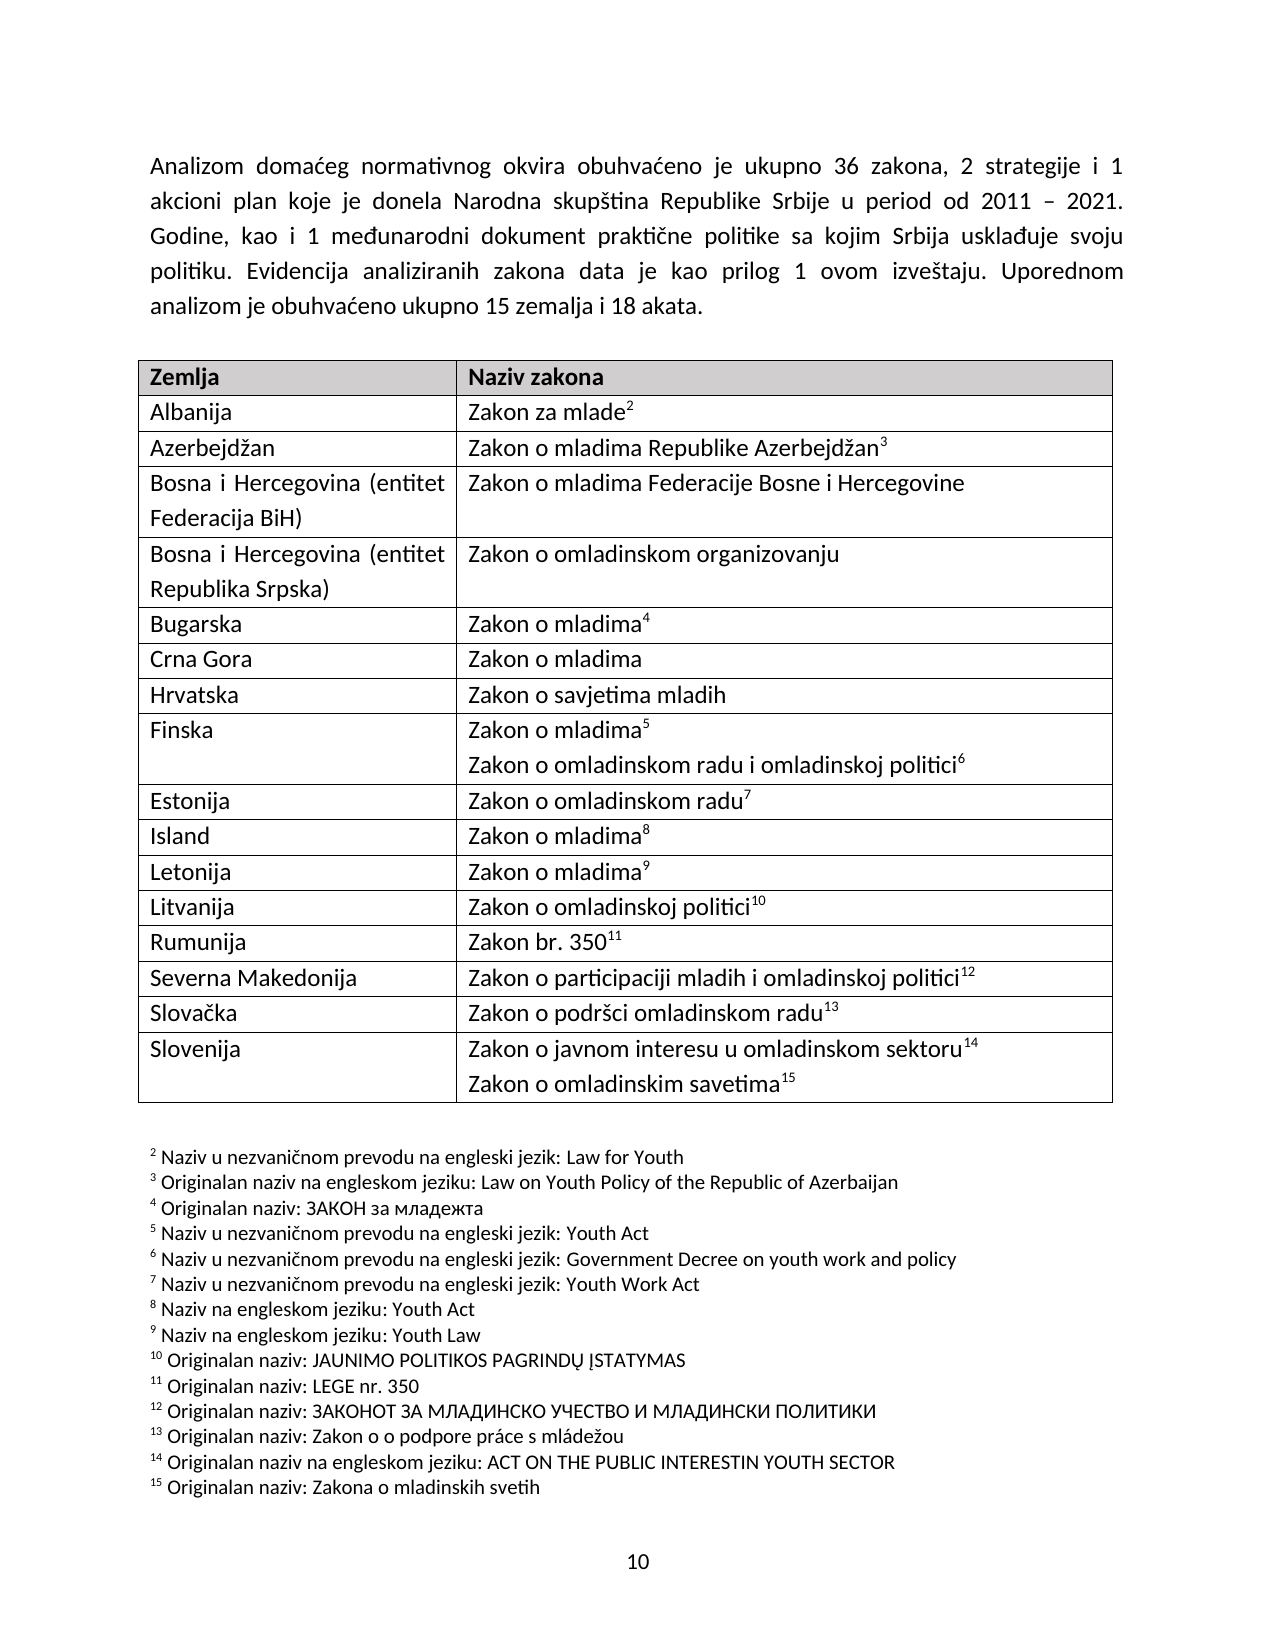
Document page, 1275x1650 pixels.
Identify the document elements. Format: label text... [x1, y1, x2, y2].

table_cell Zakon o mladima [457, 608, 1112, 642]
table_cell Zakon o mladima [457, 856, 1112, 890]
table_cell Zakon o mladima Federacije Bosne i Hercegovine [457, 467, 1112, 537]
table_cell Albanija [139, 396, 456, 431]
table_header Zemlja [139, 361, 456, 395]
table_cell Zakon o participaciji mladih i omladinskoj politici [457, 962, 1112, 996]
table_cell Zakon br. 350 [457, 926, 1112, 961]
table_cell Zakon o omladinskoj politici [457, 891, 1112, 925]
table_cell Finska [139, 714, 456, 784]
table_cell Zakon o podršci omladinskom radu [457, 997, 1112, 1032]
table_cell Zakon o omladinskom organizovanju [457, 538, 1112, 607]
table_cell Letonija [139, 856, 456, 890]
table_cell Hrvatska [139, 679, 456, 713]
table_cell Severna Makedonija [139, 962, 456, 996]
table_cell Zakon o mladima [457, 644, 1112, 678]
table_cell Slovenija [139, 1033, 456, 1102]
table_cell Litvanija [139, 891, 456, 925]
table_cell Zakon o mladima Zakon o omladinskom radu i omladinskoj politici [457, 714, 1112, 784]
table_cell Bosna i Hercegovina (entitet Republika Srpska) [139, 538, 456, 607]
table_cell Zakon o mladima Republike Azerbejdžan [457, 432, 1112, 466]
table_cell Zakon za mlade [457, 396, 1112, 431]
table_cell Zakon o savjetima mladih [457, 679, 1112, 713]
table_cell Zakon o mladima [457, 820, 1112, 854]
table_cell Rumunija [139, 926, 456, 961]
table_header Naziv zakona [457, 361, 1112, 395]
table_cell Zakon o javnom interesu u omladinskom sektoru Zakon o omladinskim savetima [457, 1033, 1112, 1102]
table_cell Zakon o omladinskom radu [457, 785, 1112, 819]
table_cell Island [139, 820, 456, 854]
table_cell Estonija [139, 785, 456, 819]
table_cell Azerbejdžan [139, 432, 456, 466]
table_cell Crna Gora [139, 644, 456, 678]
table_cell Slovačka [139, 997, 456, 1032]
table_cell Bosna i Hercegovina (entitet Federacija BiH) [139, 467, 456, 537]
text Analizom domaćeg normativnog okvira obuhvaćeno je ukupno 36 zakona, 2 strategije i 1 akcioni plan koje je donela Narodna skupština Republike Srbije u period od 2011 – 2021. Godine, kao i 1 međunarodni dokument praktične politike sa kojim Srbija usklađuje svoju politiku. Evidencija analiziranih zakona data je kao prilog 1 ovom izveštaju. Uporednom analizom je obuhvaćeno ukupno 15 zemalja i 18 akata. [150, 150, 1125, 321]
table_cell Bugarska [139, 608, 456, 642]
